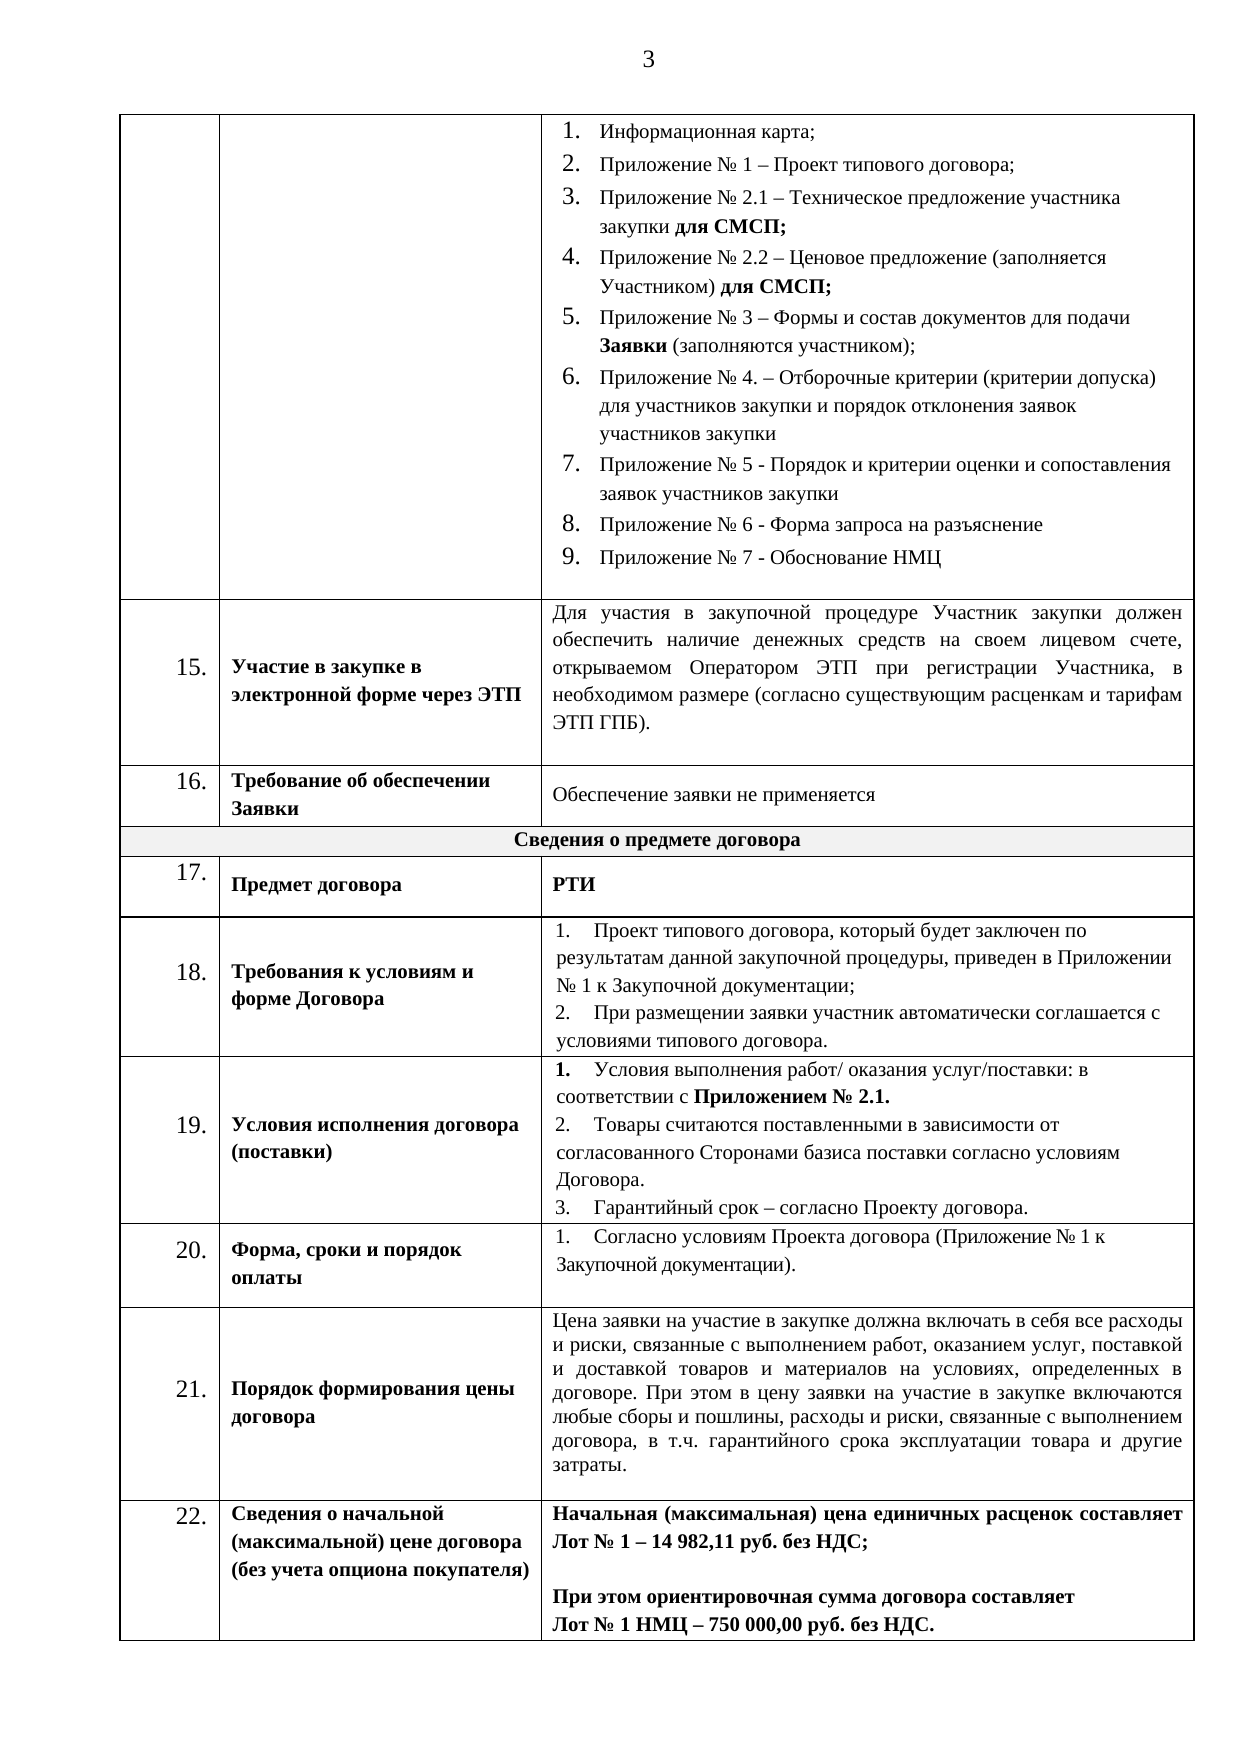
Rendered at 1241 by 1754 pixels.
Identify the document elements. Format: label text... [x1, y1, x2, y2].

table_cell Для участия в закупочной процедуре Участник закупки должен обеспечить наличие денежных средств на своем лицевом счете, открываемом Оператором ЭТП при регистрации Участника, в необходимом размере (согласно существующим расценкам и тарифам ЭТП ГПБ). [542, 600, 1193, 765]
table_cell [542, 1501, 1193, 1640]
table_cell Предмет договора [220, 857, 541, 916]
table_cell [121, 766, 219, 826]
table_cell Участие в закупке в электронной форме через ЭТП [220, 600, 541, 765]
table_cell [220, 115, 541, 598]
table_cell Сведения о предмете договора [121, 827, 1193, 856]
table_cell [542, 115, 1193, 598]
table_cell Условия исполнения договора (поставки) [220, 1057, 541, 1223]
table_cell [121, 857, 219, 916]
table_cell [121, 115, 219, 598]
table_cell РТИ [542, 857, 1193, 916]
table_cell Обеспечение заявки не применяется [542, 766, 1193, 826]
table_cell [220, 1501, 541, 1640]
table_cell Цена заявки на участие в закупке должна включать в себя все расходы и риски, связанные с выполнением работ, оказанием услуг, поставкой и доставкой товаров и материалов на условиях, определенных в договоре. При этом в цену заявки на участие в закупке включаются любые сборы и пошлины, расходы и риски, связанные с выполнением договора, в т.ч. гарантийного срока эксплуатации товара и другие затраты. [542, 1308, 1193, 1500]
table_cell [121, 918, 219, 1056]
table_cell Требования к условиям и форме Договора [220, 918, 541, 1056]
table_cell [121, 1224, 219, 1307]
table_cell Требование об обеспечении Заявки [220, 766, 541, 826]
table_cell [121, 600, 219, 765]
table_cell Согласно условиям Проекта договора (Приложение № 1 к Закупочной документации). [542, 1224, 1193, 1307]
table_cell [121, 1308, 219, 1500]
table_cell [121, 1057, 219, 1223]
table_cell Проект типового договора, который будет заключен по результатам данной закупочной процедуры, приведен в Приложении № 1 к Закупочной документации; При размещении заявки участник автоматически соглашается с условиями типового договора. [542, 918, 1193, 1056]
table_cell Форма, сроки и порядок оплаты [220, 1224, 541, 1307]
table_cell [121, 1501, 219, 1640]
table_cell Порядок формирования цены договора [220, 1308, 541, 1500]
table_cell Условия выполнения работ/ оказания услуг/поставки: в соответствии с Приложением № 2.1. Товары считаются поставленными в зависимости от согласованного Сторонами базиса поставки согласно условиям Договора. Гарантийный срок – согласно Проекту договора. [542, 1057, 1193, 1223]
